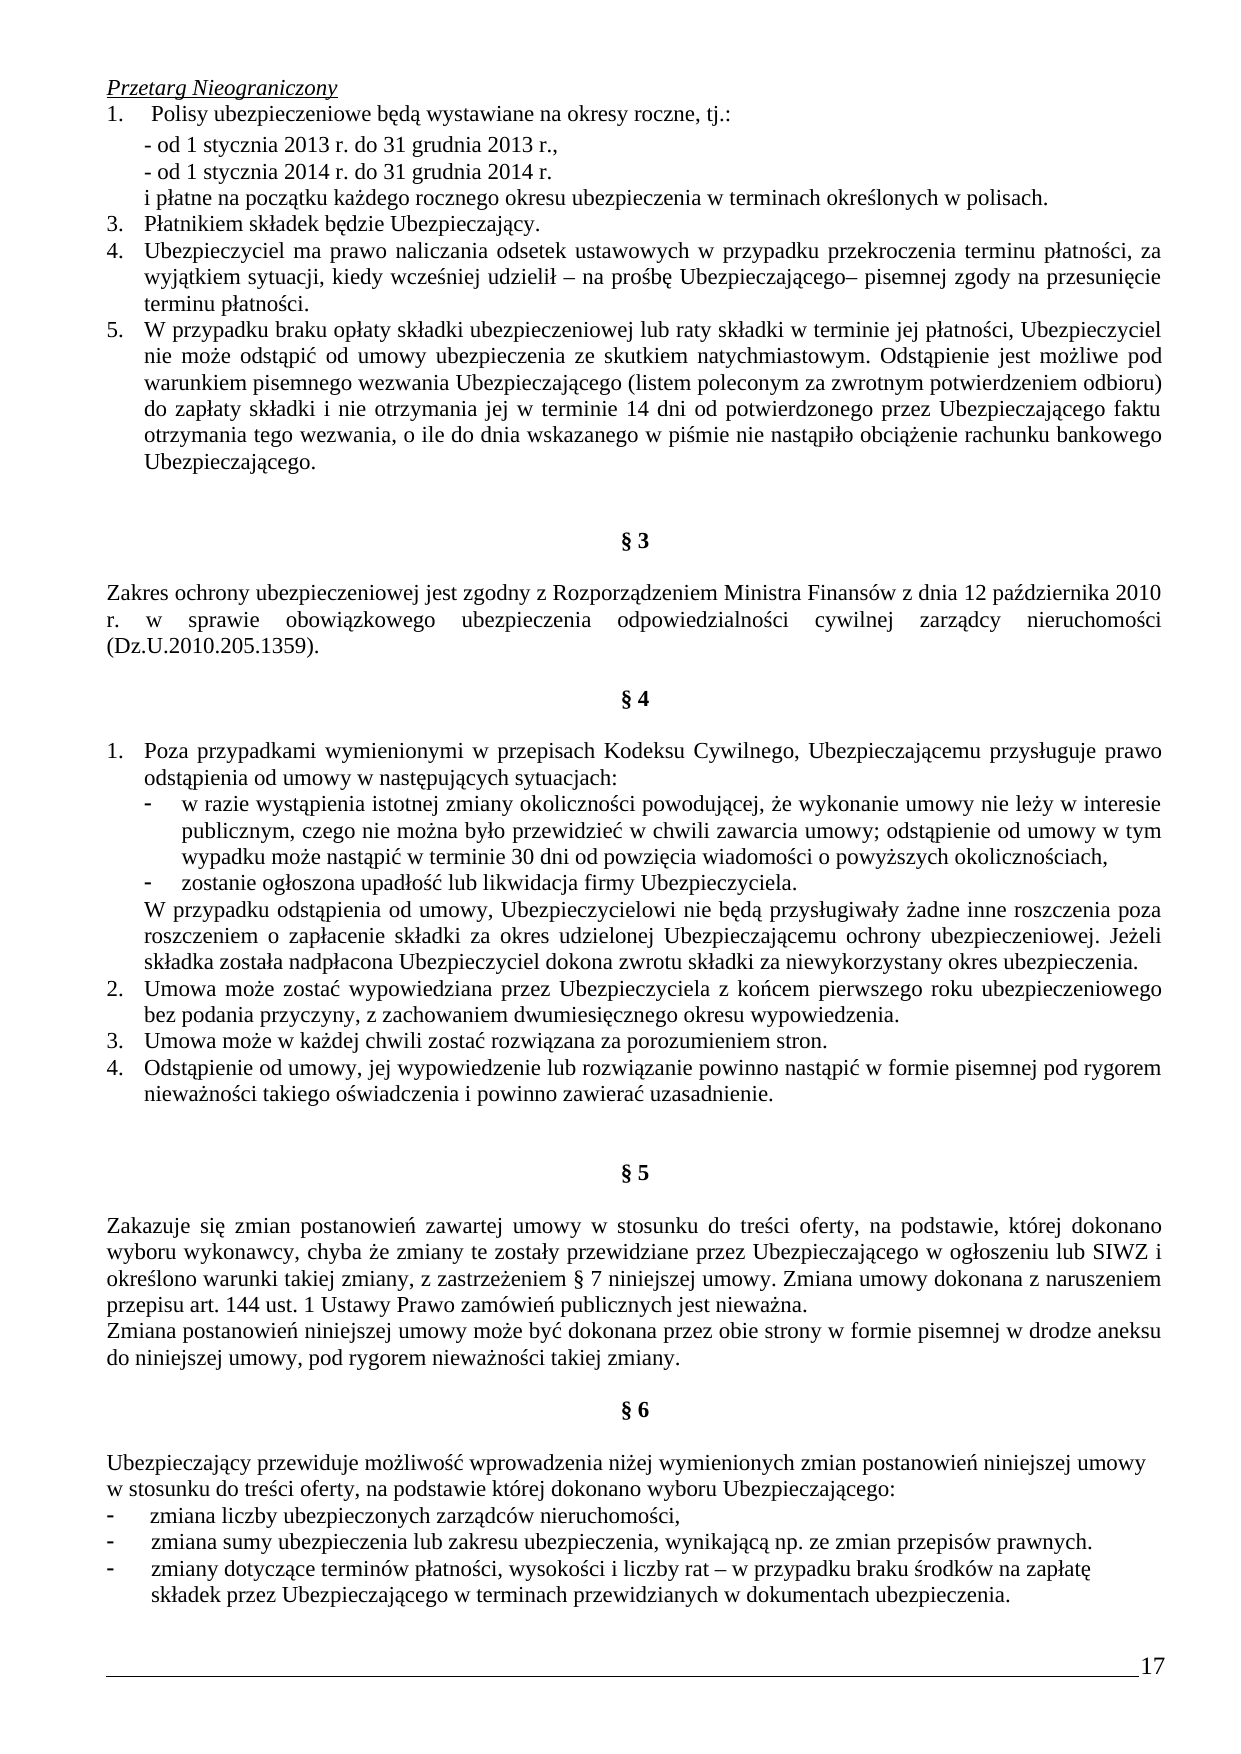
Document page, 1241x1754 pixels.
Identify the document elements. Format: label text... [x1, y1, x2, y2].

list zmiana sumy ubezpieczenia lub zakresu ubezpieczenia, wynikającą np. ze zmian przepisów prawnych. [106, 1528, 1163, 1554]
text § 4 [106, 685, 1163, 711]
text Zmiana postanowień niniejszej umowy może być dokonana przez obie strony w formie pisemnej w drodze aneksu do niniejszej umowy, pod rygorem nieważności takiej zmiany. [106, 1317, 1163, 1370]
list Odstąpienie od umowy, jej wypowiedzenie lub rozwiązanie powinno nastąpić w formie pisemnej pod rygorem nieważności takiego oświadczenia i powinno zawierać uzasadnienie. [106, 1054, 1163, 1107]
text - od 1 stycznia 2013 r. do 31 grudnia 2013 r., [106, 127, 1163, 158]
list Ubezpieczyciel ma prawo naliczania odsetek ustawowych w przypadku przekroczenia terminu płatności, za wyjątkiem sytuacji, kiedy wcześniej udzielił – na prośbę Ubezpieczającego– pisemnej zgody na przesunięcie terminu płatności. [106, 237, 1163, 316]
text W przypadku odstąpienia od umowy, Ubezpieczycielowi nie będą przysługiwały żadne inne roszczenia poza roszczeniem o zapłacenie składki za okres udzielonej Ubezpieczającemu ochrony ubezpieczeniowej. Jeżeli składka została nadpłacona Ubezpieczyciel dokona zwrotu składki za niewykorzystany okres ubezpieczenia. [144, 896, 1163, 975]
text - od 1 stycznia 2014 r. do 31 grudnia 2014 r. [144, 158, 1163, 184]
text Zakazuje się zmian postanowień zawartej umowy w stosunku do treści oferty, na podstawie, której dokonano wyboru wykonawcy, chyba że zmiany te zostały przewidziane przez Ubezpieczającego w ogłoszeniu lub SIWZ i określono warunki takiej zmiany, z zastrzeżeniem § 7 niniejszej umowy. Zmiana umowy dokonana z naruszeniem przepisu art. 144 ust. 1 Ustawy Prawo zamówień publicznych jest nieważna. [106, 1212, 1163, 1317]
list Płatnikiem składek będzie Ubezpieczający. [106, 211, 1163, 237]
list zostanie ogłoszona upadłość lub likwidacja firmy Ubezpieczyciela. [144, 869, 1163, 896]
text § 5 [106, 1159, 1163, 1186]
list Polisy ubezpieczeniowe będą wystawiane na okresy roczne, tj.: [106, 100, 1163, 127]
list Umowa może zostać wypowiedziana przez Ubezpieczyciela z końcem pierwszego roku ubezpieczeniowego bez podania przyczyny, z zachowaniem dwumiesięcznego okresu wypowiedzenia. [106, 975, 1163, 1027]
list W przypadku braku opłaty składki ubezpieczeniowej lub raty składki w terminie jej płatności, Ubezpieczyciel nie może odstąpić od umowy ubezpieczenia ze skutkiem natychmiastowym. Odstąpienie jest możliwe pod warunkiem pisemnego wezwania Ubezpieczającego (listem poleconym za zwrotnym potwierdzeniem odbioru) do zapłaty składki i nie otrzymania jej w terminie 14 dni od potwierdzonego przez Ubezpieczającego faktu otrzymania tego wezwania, o ile do dnia wskazanego w piśmie nie nastąpiło obciążenie rachunku bankowego Ubezpieczającego. [106, 316, 1163, 474]
list Poza przypadkami wymienionymi w przepisach Kodeksu Cywilnego, Ubezpieczającemu przysługuje prawo odstąpienia od umowy w następujących sytuacjach: [106, 738, 1163, 790]
text i płatne na początku każdego rocznego okresu ubezpieczenia w terminach określonych w polisach. [144, 184, 1163, 211]
text § 6 [106, 1396, 1163, 1423]
list zmiana liczby ubezpieczonych zarządców nieruchomości, [106, 1502, 1163, 1528]
text Zakres ochrony ubezpieczeniowej jest zgodny z Rozporządzeniem Ministra Finansów z dnia 12 października 2010 r. w sprawie obowiązkowego ubezpieczenia odpowiedzialności cywilnej zarządcy nieruchomości (Dz.U.2010.205.1359). [106, 579, 1163, 658]
list zmiany dotyczące terminów płatności, wysokości i liczby rat – w przypadku braku środków na zapłatę składek przez Ubezpieczającego w terminach przewidzianych w dokumentach ubezpieczenia. [106, 1554, 1163, 1607]
list w razie wystąpienia istotnej zmiany okoliczności powodującej, że wykonanie umowy nie leży w interesie publicznym, czego nie można było przewidzieć w chwili zawarcia umowy; odstąpienie od umowy w tym wypadku może nastąpić w terminie 30 dni od powzięcia wiadomości o powyższych okolicznościach, [144, 790, 1163, 869]
list Umowa może w każdej chwili zostać rozwiązana za porozumieniem stron. [106, 1027, 1163, 1054]
text § 3 [106, 527, 1163, 553]
text Ubezpieczający przewiduje możliwość wprowadzenia niżej wymienionych zmian postanowień niniejszej umowy w stosunku do treści oferty, na podstawie której dokonano wyboru Ubezpieczającego: [106, 1449, 1163, 1502]
